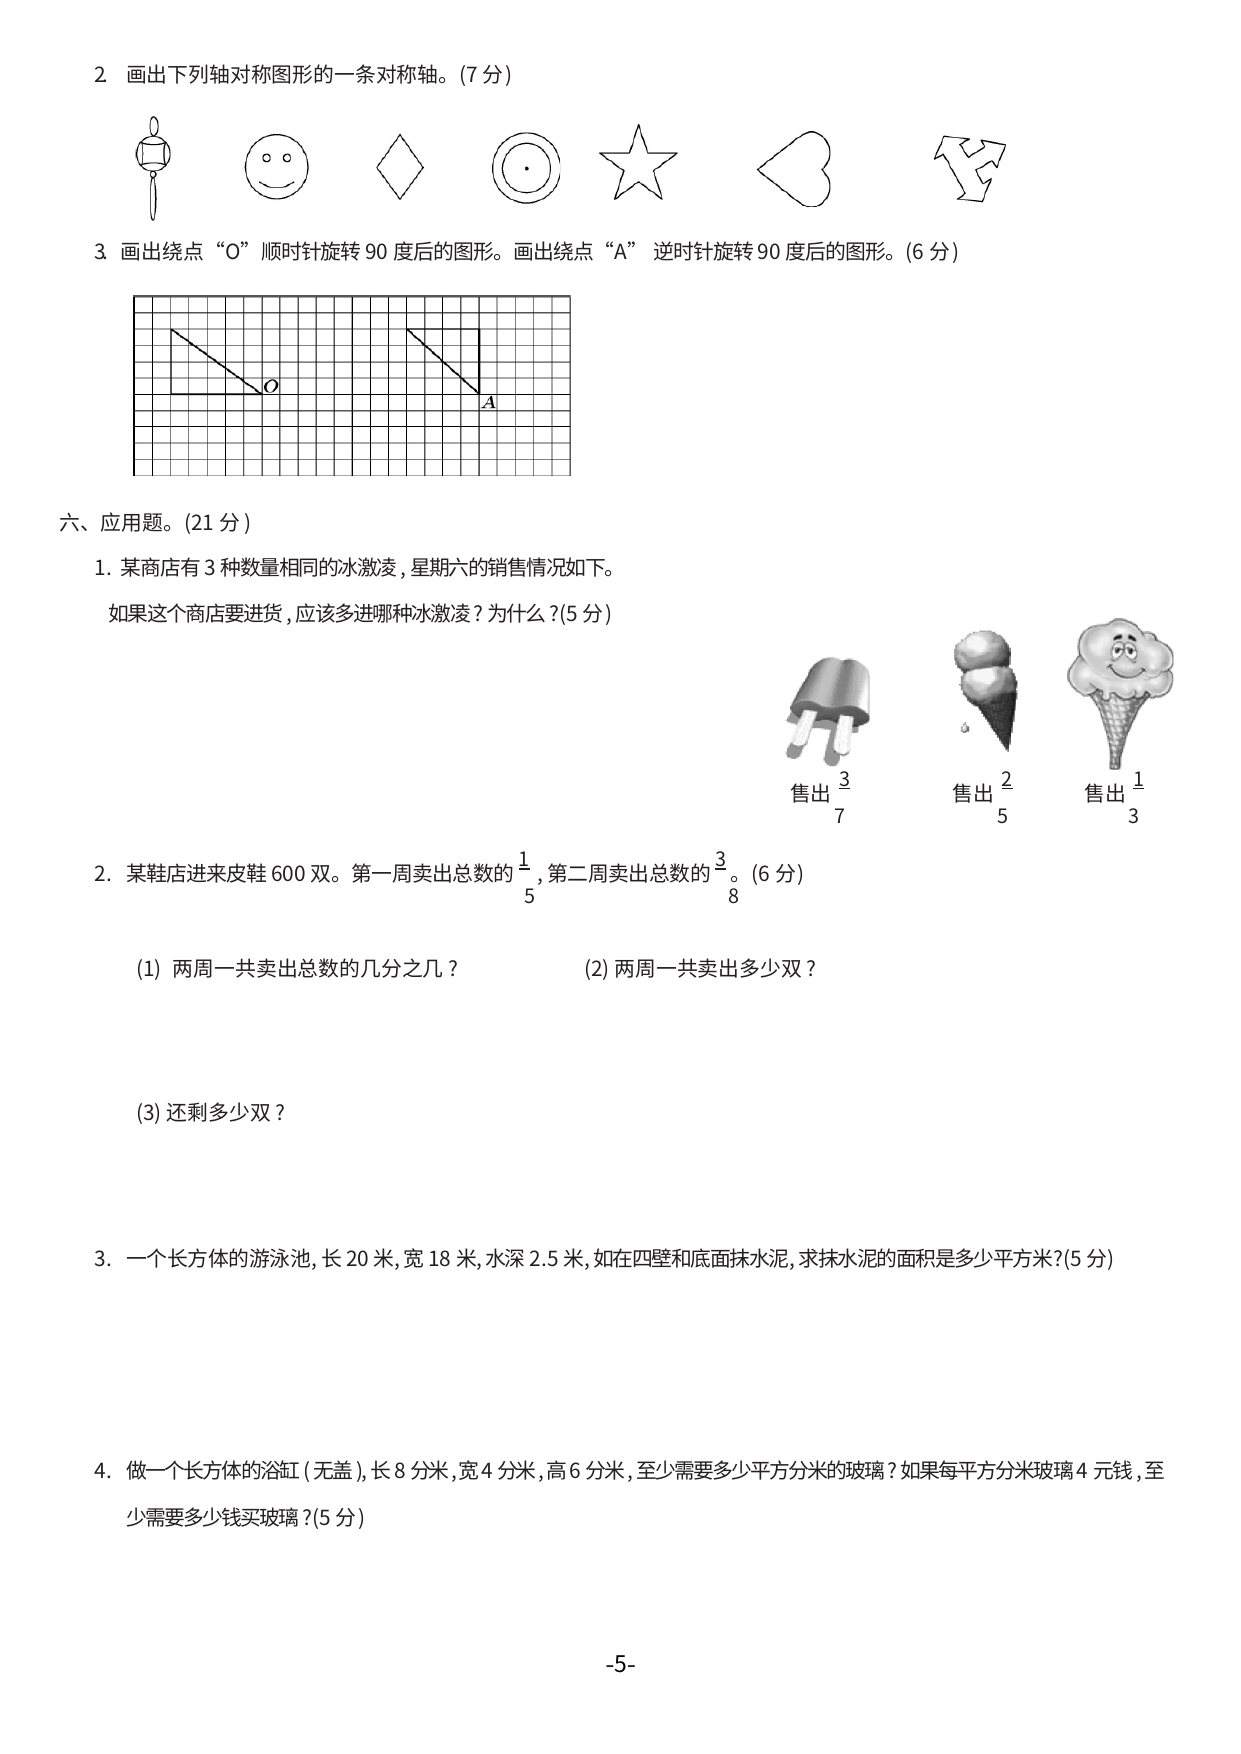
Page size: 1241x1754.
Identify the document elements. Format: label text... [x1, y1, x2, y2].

text 如果这个商店要进货 , 应该多进哪种冰激凌 ? 为什么 ?(5 分 ) [94, 597, 687, 628]
list 画出下列轴对称图形的一条对称轴。(7 分 ) [94, 58, 1209, 88]
picture [133, 295, 571, 476]
picture [784, 618, 1174, 770]
picture [135, 116, 561, 221]
list 某商店有 3 种数量相同的冰激凌 , 星期六的销售情况如下。 [94, 551, 1209, 582]
picture [598, 122, 1006, 207]
list 两周一共卖出总数的几分之几 ? (2) 两周一共卖出多少双 ? [136, 952, 1209, 982]
list 某鞋店进来皮鞋 600 双。第一周卖出总数的1 , 第二周卖出总数的3 。(6 分 ) [94, 863, 1209, 887]
text 售出3 售出2 售出1 [790, 782, 1209, 806]
list 一个长方体的游泳池, 长20 米, 宽18 米, 水深2.5 米, 如在四壁和底面抹水泥, 求抹水泥的面积是多少平方米?(5 分) [94, 1242, 1209, 1272]
text 六、应用题。(21 分 ) [59, 506, 1209, 536]
text 7 5 3 [48, 806, 1139, 827]
list 做一个长方体的浴缸 ( 无盖 ), 长 8 分米 , 宽 4 分米 , 高 6 分米 , 至少需要多少平方分米的玻璃 ? 如果每平方分米玻璃 4 元钱 , 至少需要多少钱买玻璃 ?(5 分 ) [94, 1454, 1178, 1531]
text (3) 还剩多少双 ? [136, 1096, 1209, 1126]
text 5 8 [55, 887, 1209, 908]
